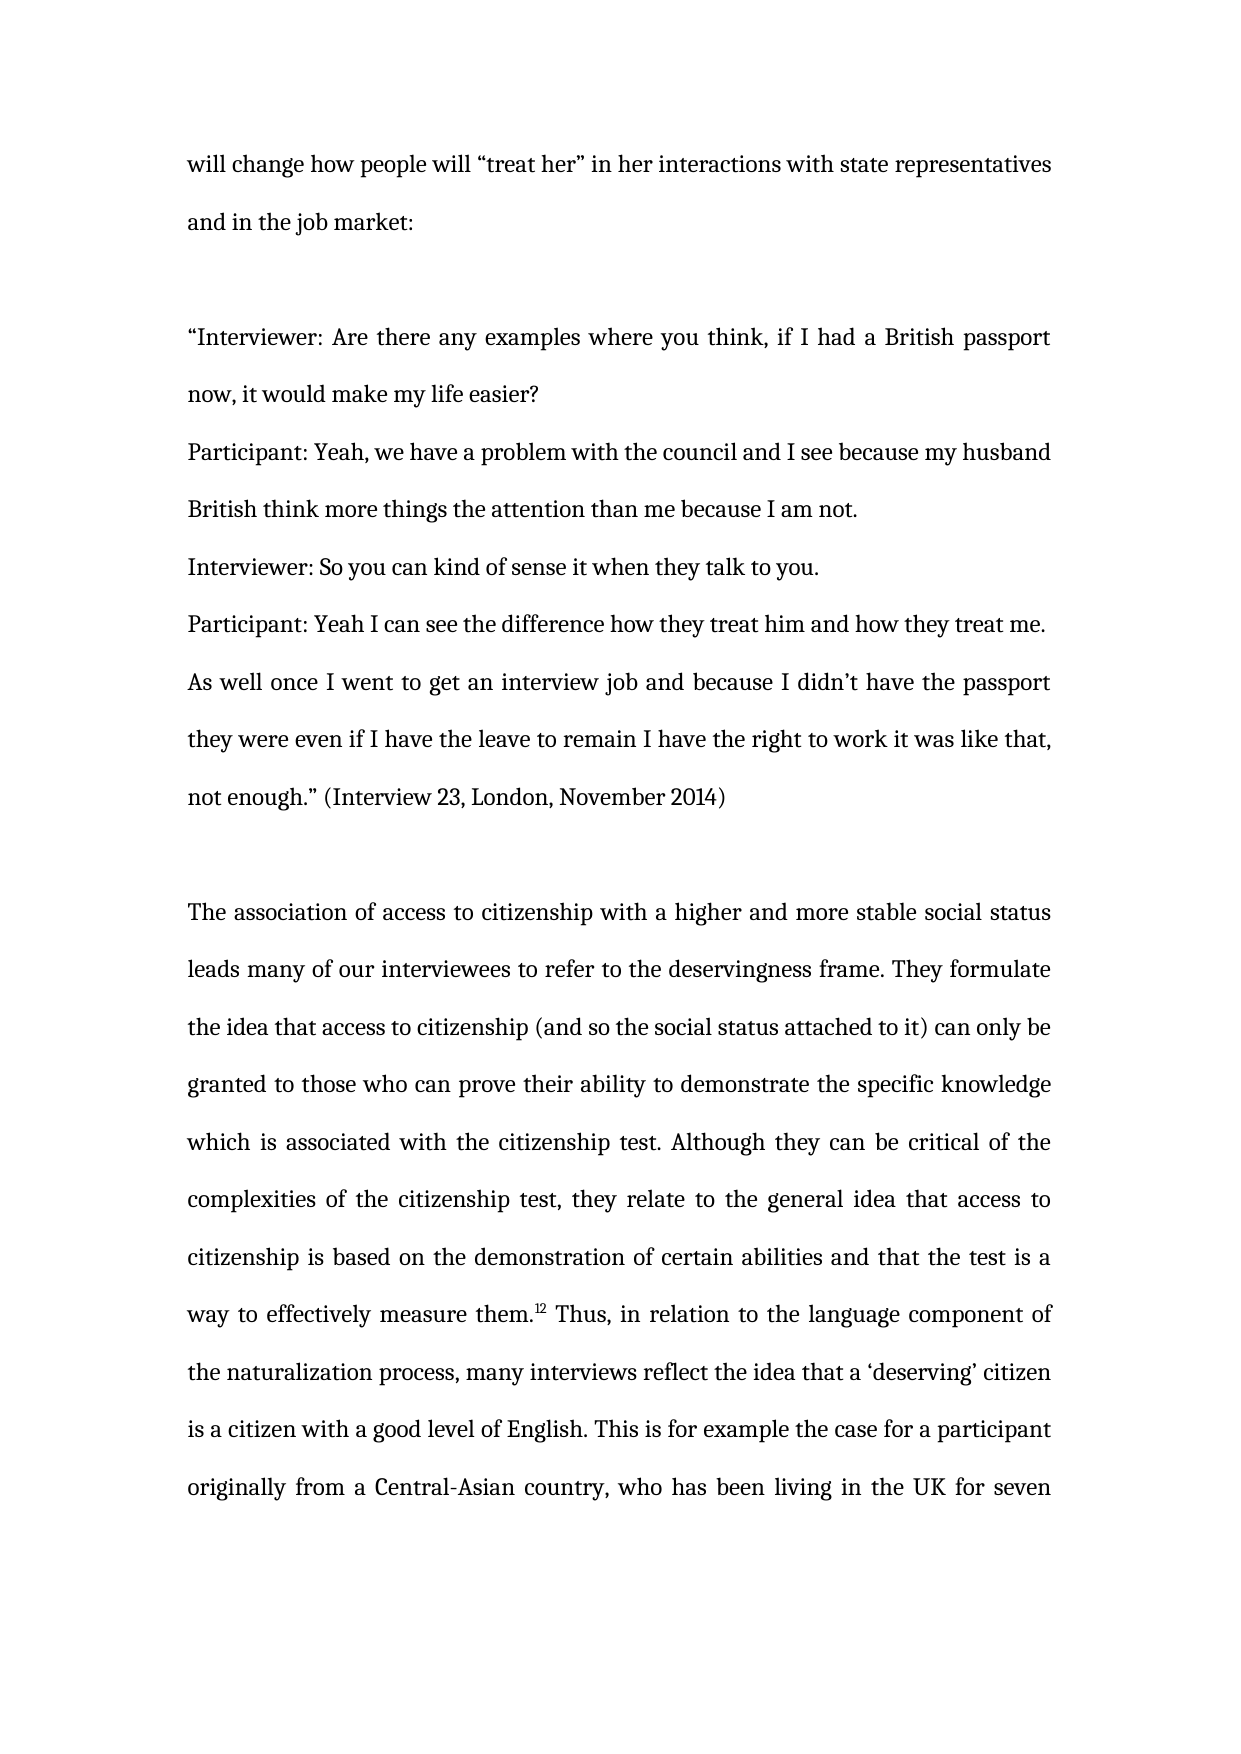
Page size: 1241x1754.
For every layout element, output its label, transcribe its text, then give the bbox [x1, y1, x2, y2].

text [187, 897, 1053, 1501]
text Participant: Yeah, we have a problem with the council and I see because my husband British think more things the attention than me because I am not. [187, 437, 1053, 524]
text “Interviewer: Are there any examples where you think, if I had a British passport now, it would make my life easier? [187, 322, 1053, 409]
text Participant: Yeah I can see the difference how they treat him and how they treat me. As well once I went to get an interview job and because I didn’t have the passport they were even if I have the leave to remain I have the right to work it was like that, not enough.” (Interview 23, London, November 2014) [187, 610, 1053, 811]
text Interviewer: So you can kind of sense it when they talk to you. [187, 552, 1053, 581]
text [187, 150, 1053, 236]
